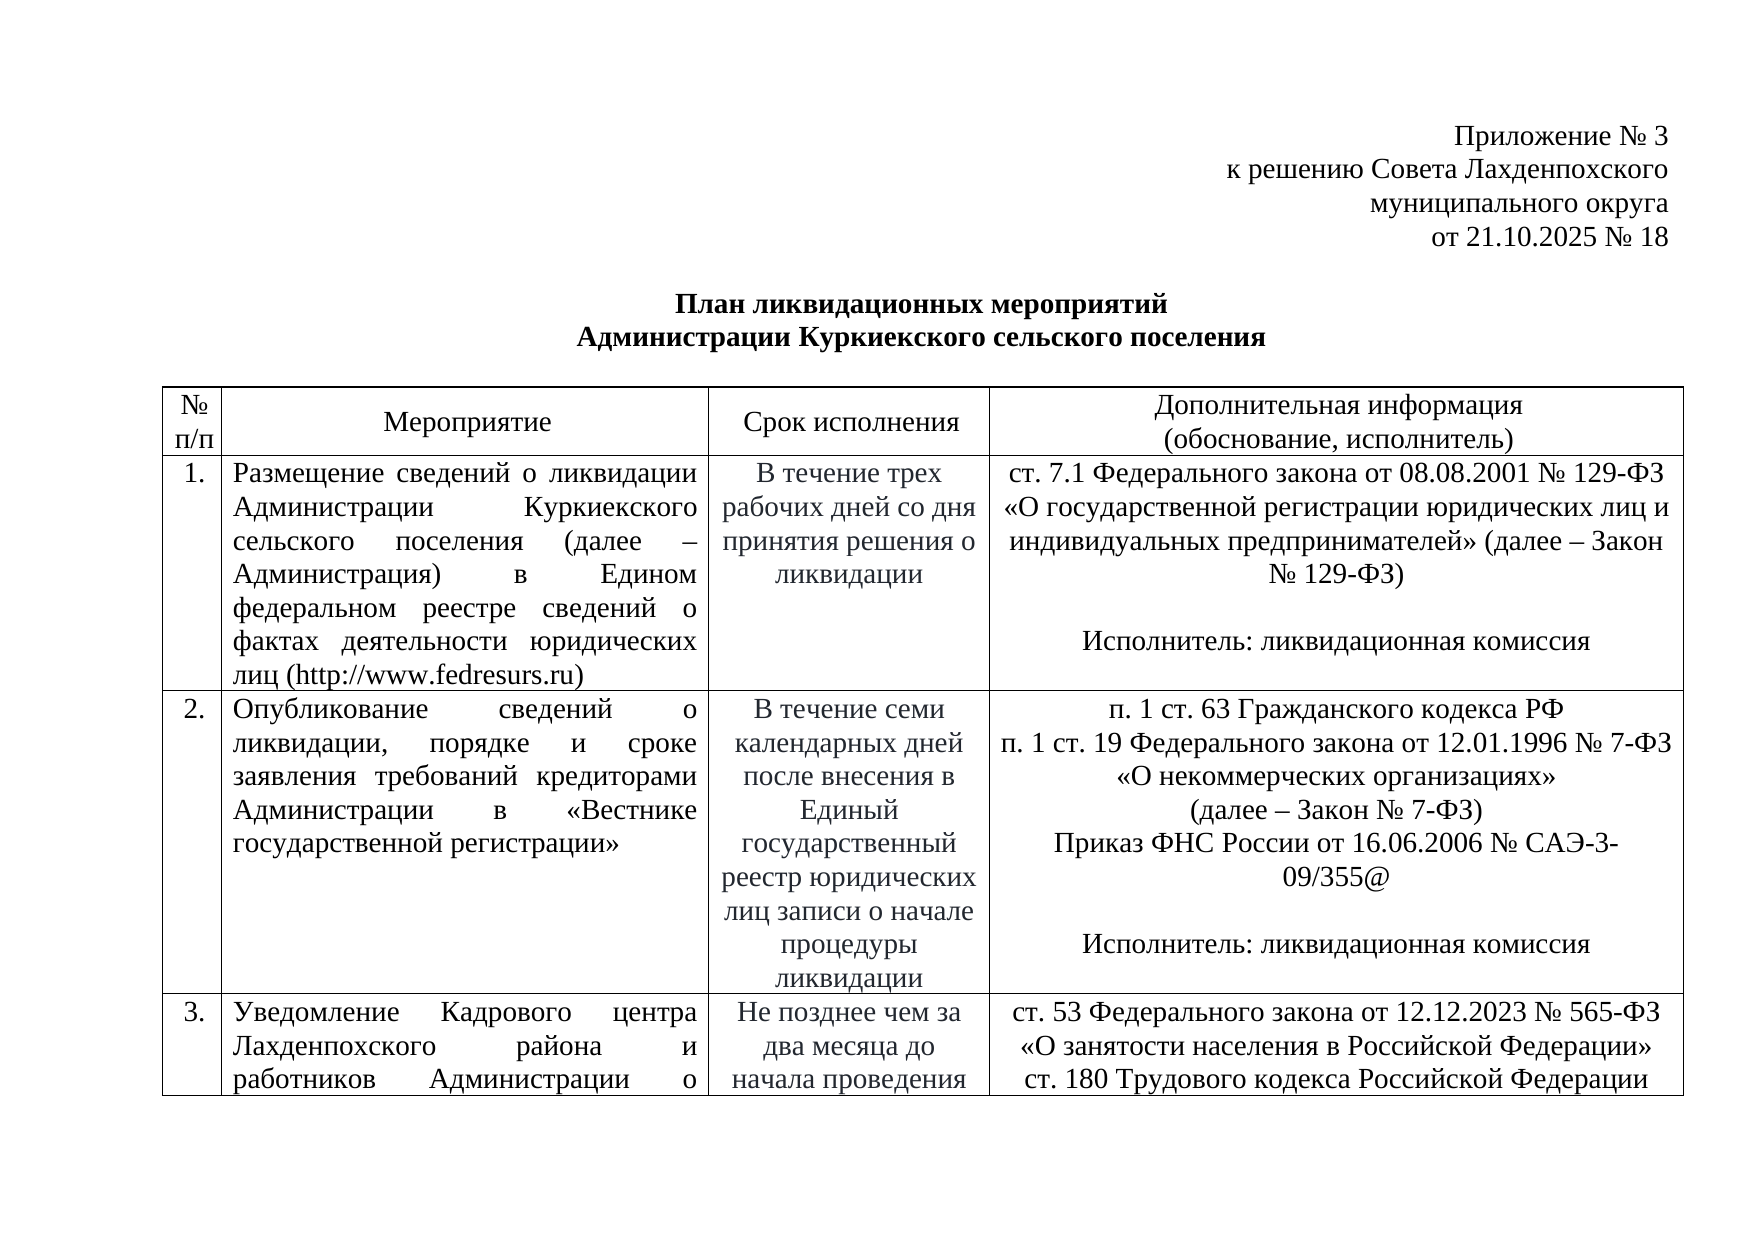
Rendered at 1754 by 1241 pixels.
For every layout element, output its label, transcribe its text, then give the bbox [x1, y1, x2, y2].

table_cell Не позднее чем за два месяца до начала проведения мероприятий по увольнению работников [935, 994, 989, 1095]
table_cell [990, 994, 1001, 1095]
table_cell Опубликование сведений о ликвидации, порядке и сроке заявления требований кредиторами Администрации в «Вестнике государственной регистрации» [222, 691, 708, 993]
table_cell Размещение сведений о ликвидации Администрации Куркиекского сельского поселения (далее – Администрация) в Едином федеральном реестре сведений о фактах деятельности юридических лиц (http://www.fedresurs.ru) [222, 456, 708, 690]
table_cell 2. [163, 691, 221, 993]
table_header № п/п [163, 388, 221, 454]
text Приложение № 3 [709, 118, 1668, 152]
table_cell п. 1 ст. 63 Гражданского кодекса РФ п. 1 ст. 19 Федерального закона от 12.01.1996 № 7-ФЗ «О некоммерческих организациях» (далее – Закон № 7-ФЗ) Приказ ФНС России от 16.06.2006 № САЭ-3-09/355@ Исполнитель: ликвидационная комиссия [990, 691, 1683, 993]
table_cell Не позднее чем за два месяца до начала проведения мероприятий по увольнению работников [709, 994, 763, 1095]
table_cell В течение семи календарных дней после внесения в Единый государственный реестр юридических лиц записи о начале процедуры ликвидации [709, 691, 989, 993]
text муниципального округа [177, 185, 1668, 219]
table_cell В течение трех рабочих дней со дня принятия решения о ликвидации [709, 456, 989, 690]
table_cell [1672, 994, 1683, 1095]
text к решению Совета Лахденпохского [177, 152, 1668, 185]
text от 21.10.2025 № 18 [177, 219, 1668, 252]
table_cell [222, 994, 708, 1095]
table_cell 3. [163, 994, 221, 1095]
text План ликвидационных мероприятий [177, 286, 1665, 319]
text Администрации Куркиекского сельского поселения [177, 319, 1665, 353]
table_header Дополнительная информация (обоснование, исполнитель) [990, 388, 1683, 454]
table_cell ст. 7.1 Федерального закона от 08.08.2001 № 129-ФЗ «О государственной регистрации юридических лиц и индивидуальных предпринимателей» (далее – Закон № 129-ФЗ) Исполнитель: ликвидационная комиссия [990, 456, 1683, 690]
table_header Мероприятие [222, 388, 708, 454]
table_header Срок исполнения [709, 388, 989, 454]
table_cell 1. [163, 456, 221, 690]
